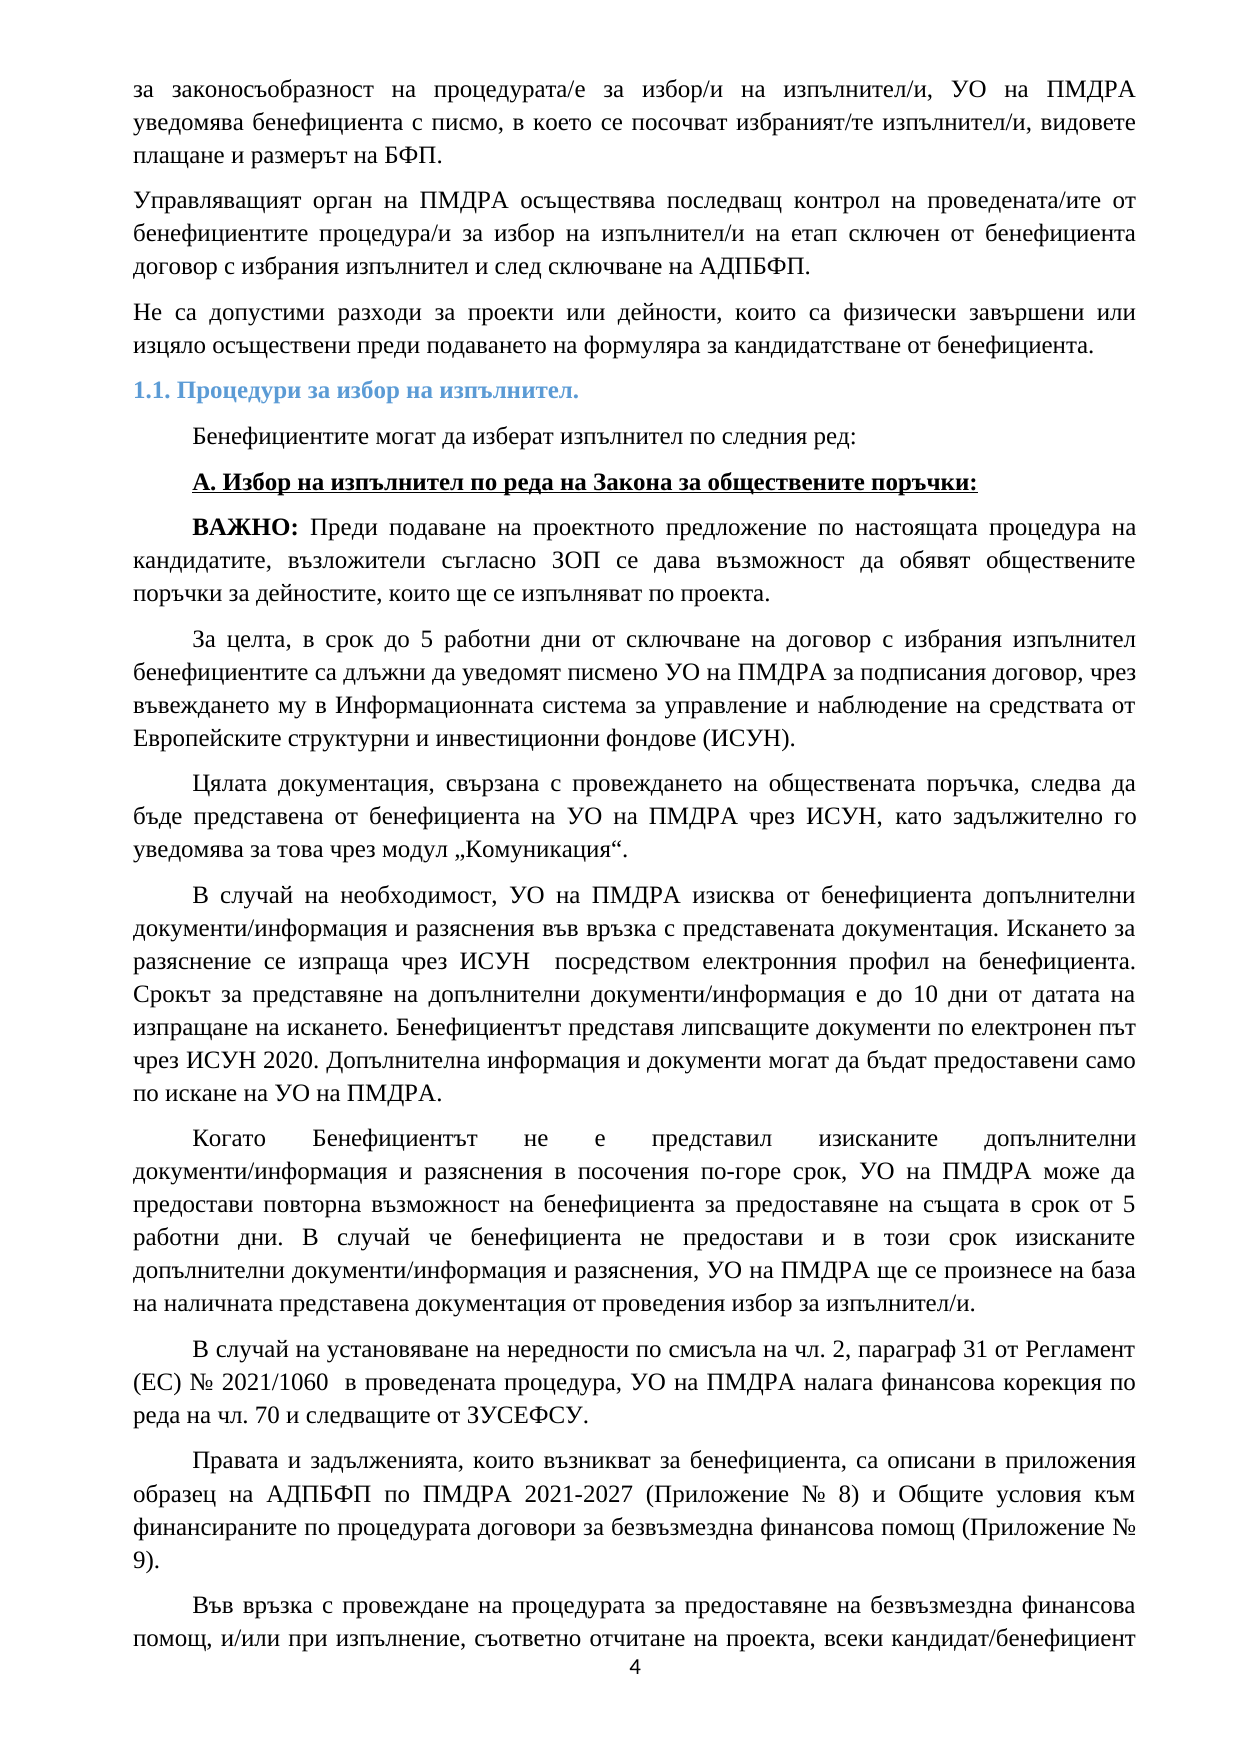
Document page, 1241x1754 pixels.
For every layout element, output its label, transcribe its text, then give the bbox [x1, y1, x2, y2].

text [133, 74, 1137, 169]
text За целта, в срок до 5 работни дни от сключване на договор с избрания изпълнител бенефициентите са длъжни да уведомят писмено УО на ПМДРА за подписания договор, чрез въвеждането му в Информационната система за управление и наблюдение на средствата от Европейските структурни и инвестиционни фондове (ИСУН). [133, 624, 1137, 751]
text В случай на необходимост, УО на ПМДРА изисква от бенефициента допълнителни документи/информация и разяснения във връзка с представената документация. Искането за разяснение се изпраща чрез ИСУН посредством електронния профил на бенефициента. Срокът за представяне на допълнителни документи/информация е до 10 дни от датата на изпращане на искането. Бенефициентът представя липсващите документи по електронен път чрез ИСУН 2020. Допълнителна информация и документи могат да бъдат предоставени само по искане на УО на ПМДРА. [133, 880, 1137, 1107]
text 1.1. Процедури за избор на изпълнител. [133, 376, 1137, 404]
text Правата и задълженията, които възникват за бенефициента, са описани в приложения образец на АДПБФП по ПМДРА 2021-2027 (Приложение № 8) и Общите условия към финансираните по процедурата договори за безвъзмездна финансова помощ (Приложение № 9). [133, 1446, 1137, 1573]
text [133, 1590, 1137, 1652]
text Бенефициентите могат да изберат изпълнител по следния ред: [133, 421, 1137, 450]
text Не са допустими разходи за проекти или дейности, които са физически завършени или изцяло осъществени преди подаването на формуляра за кандидатстване от бенефициента. [133, 297, 1137, 359]
text ВАЖНО: Преди подаване на проектното предложение по настоящата процедура на кандидатите, възложители съгласно ЗОП се дава възможност да обявят обществените поръчки за дейностите, които ще се изпълняват по проекта. [133, 512, 1137, 607]
text А. Избор на изпълнител по реда на Закона за обществените поръчки: [133, 467, 1137, 495]
text Когато Бенефициентът не е представил изисканите допълнителни документи/информация и разяснения в посочения по-горе срок, УО на ПМДРА може да предостави повторна възможност на бенефициента за предоставяне на същата в срок от 5 работни дни. В случай че бенефициента не предостави и в този срок изисканите допълнителни документи/информация и разяснения, УО на ПМДРА ще се произнесе на база на наличната представена документация от проведения избор за изпълнител/и. [133, 1123, 1137, 1317]
text Управляващият орган на ПМДРА осъществява последващ контрол на проведената/ите от бенефициентите процедура/и за избор на изпълнител/и на етап сключен от бенефициента договор с избрания изпълнител и след сключване на АДПБФП. [133, 185, 1137, 280]
text Цялата документация, свързана с провеждането на обществената поръчка, следва да бъде представена от бенефициента на УО на ПМДРА чрез ИСУН, като задължително го уведомява за това чрез модул „Комуникация“. [133, 768, 1137, 863]
text В случай на установяване на нередности по смисъла на чл. 2, параграф 31 от Регламент (ЕС) № 2021/1060 в проведената процедура, УО на ПМДРА налага финансова корекция по реда на чл. 70 и следващите от ЗУСЕФСУ. [133, 1334, 1137, 1429]
